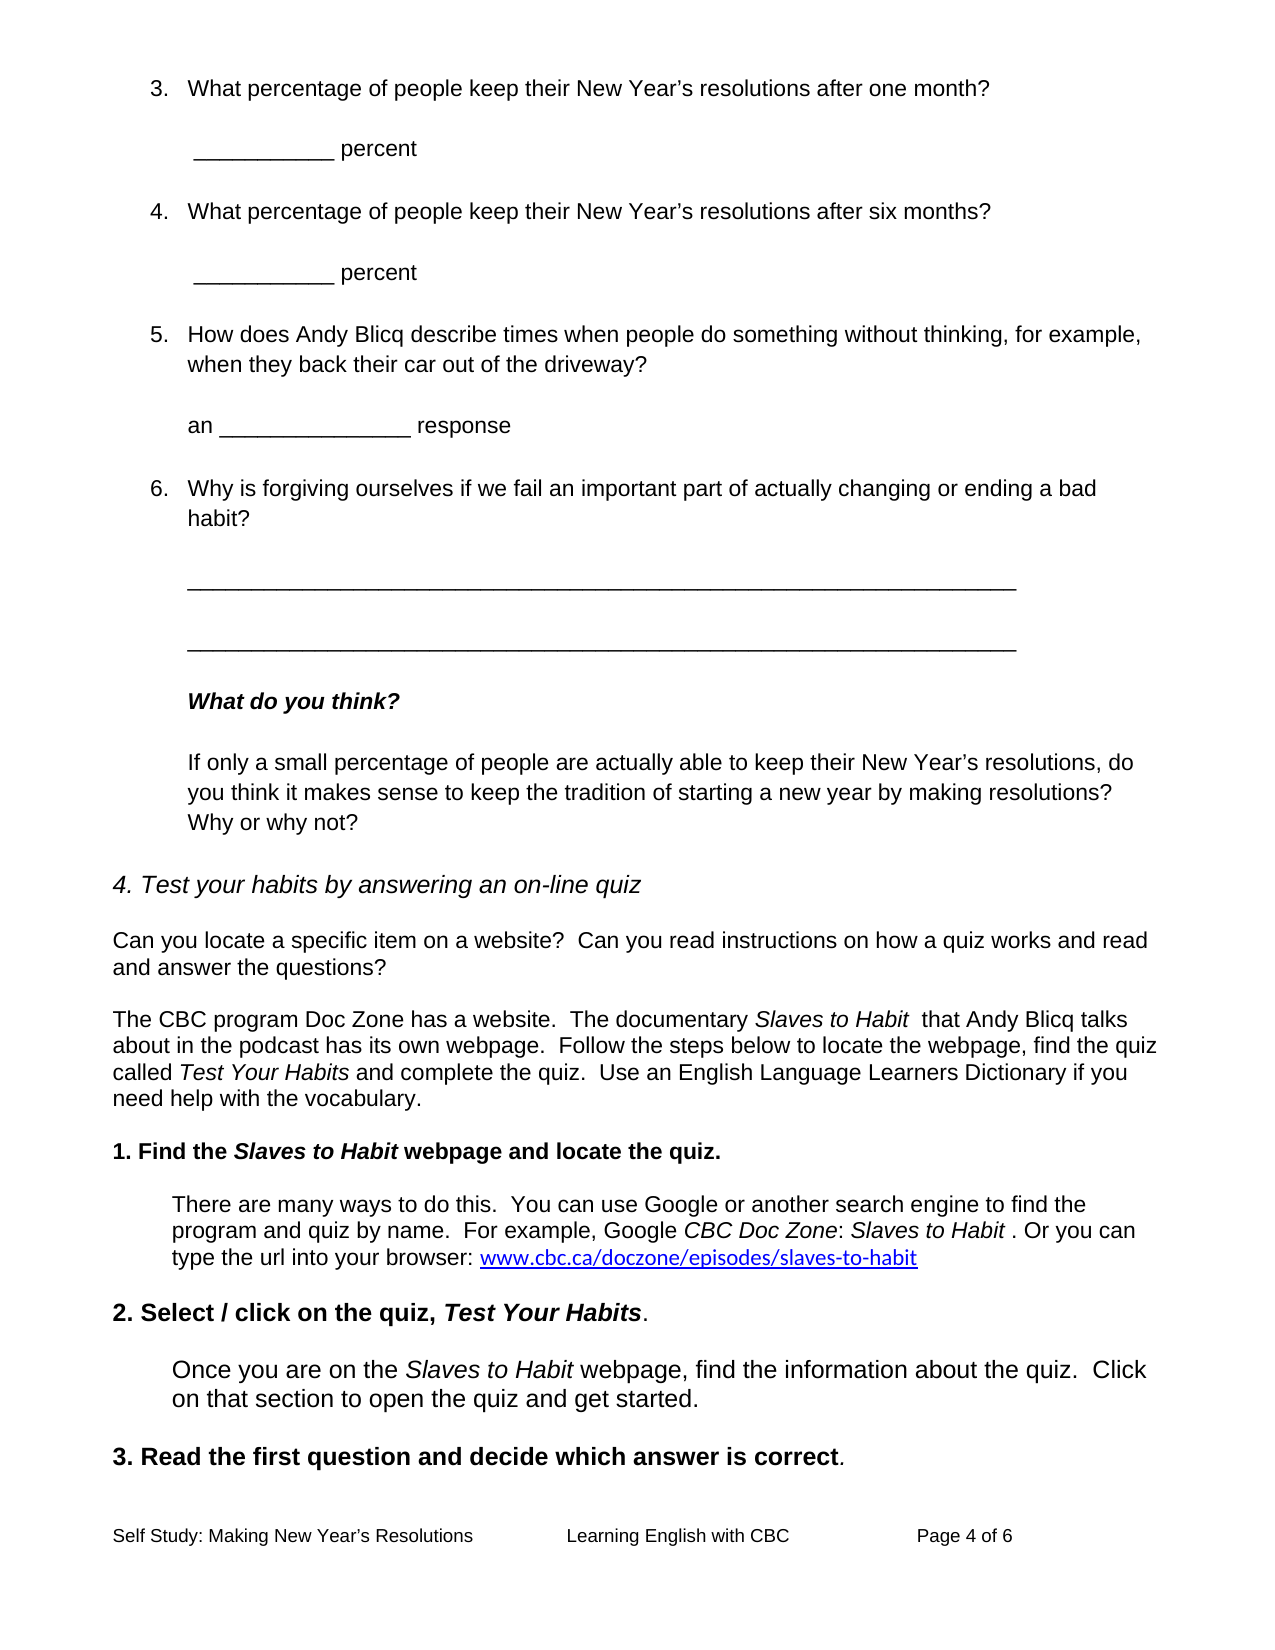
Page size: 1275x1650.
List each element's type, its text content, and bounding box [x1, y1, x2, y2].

text 2. Select / click on the quiz, Test Your Habits. [112, 1298, 1162, 1326]
text 1. Find the Slaves to Habit webpage and locate the quiz. [112, 1138, 1162, 1164]
list What percentage of people keep their New Year’s resolutions after one month? ___________ percent [150, 75, 1162, 194]
list Why is forgiving ourselves if we fail an important part of actually changing or ending a bad habit? _________________________________________________________________ _________________________________________________________________ [150, 474, 1162, 684]
text The CBC program Doc Zone has a website. The documentary Slaves to Habit that Andy Blicq talks about in the podcast has its own webpage. Follow the steps below to locate the webpage, find the quiz called Test Your Habits and complete the quiz. Use an English Language Learners Dictionary if you need help with the vocabulary. [112, 1006, 1162, 1112]
text 4. Test your habits by answering an on-line quiz [112, 869, 1162, 898]
list What do you think? If only a small percentage of people are actually able to keep their New Year’s resolutions, do you think it makes sense to keep the tradition of starting a new year by making resolutions? Why or why not? [187, 688, 1162, 836]
text There are many ways to do this. You can use Google or another search engine to find the program and quiz by name. For example, Google CBC Doc Zone: Slaves to Habit . Or you can type the url into your browser: www.cbc.ca/doczone/episodes/slaves-to-habit [172, 1191, 1162, 1271]
list What percentage of people keep their New Year’s resolutions after six months? ___________ percent [150, 198, 1162, 317]
text Can you locate a specific item on a website? Can you read instructions on how a quiz works and read and answer the questions? [112, 927, 1162, 980]
text 3. Read the first question and decide which answer is correct. [112, 1441, 1162, 1470]
text Once you are on the Slaves to Habit webpage, find the information about the quiz. Click on that section to open the quiz and get started. [172, 1355, 1162, 1413]
list How does Andy Blicq describe times when people do something without thinking, for example, when they back their car out of the driveway? an _______________ response [150, 321, 1162, 470]
